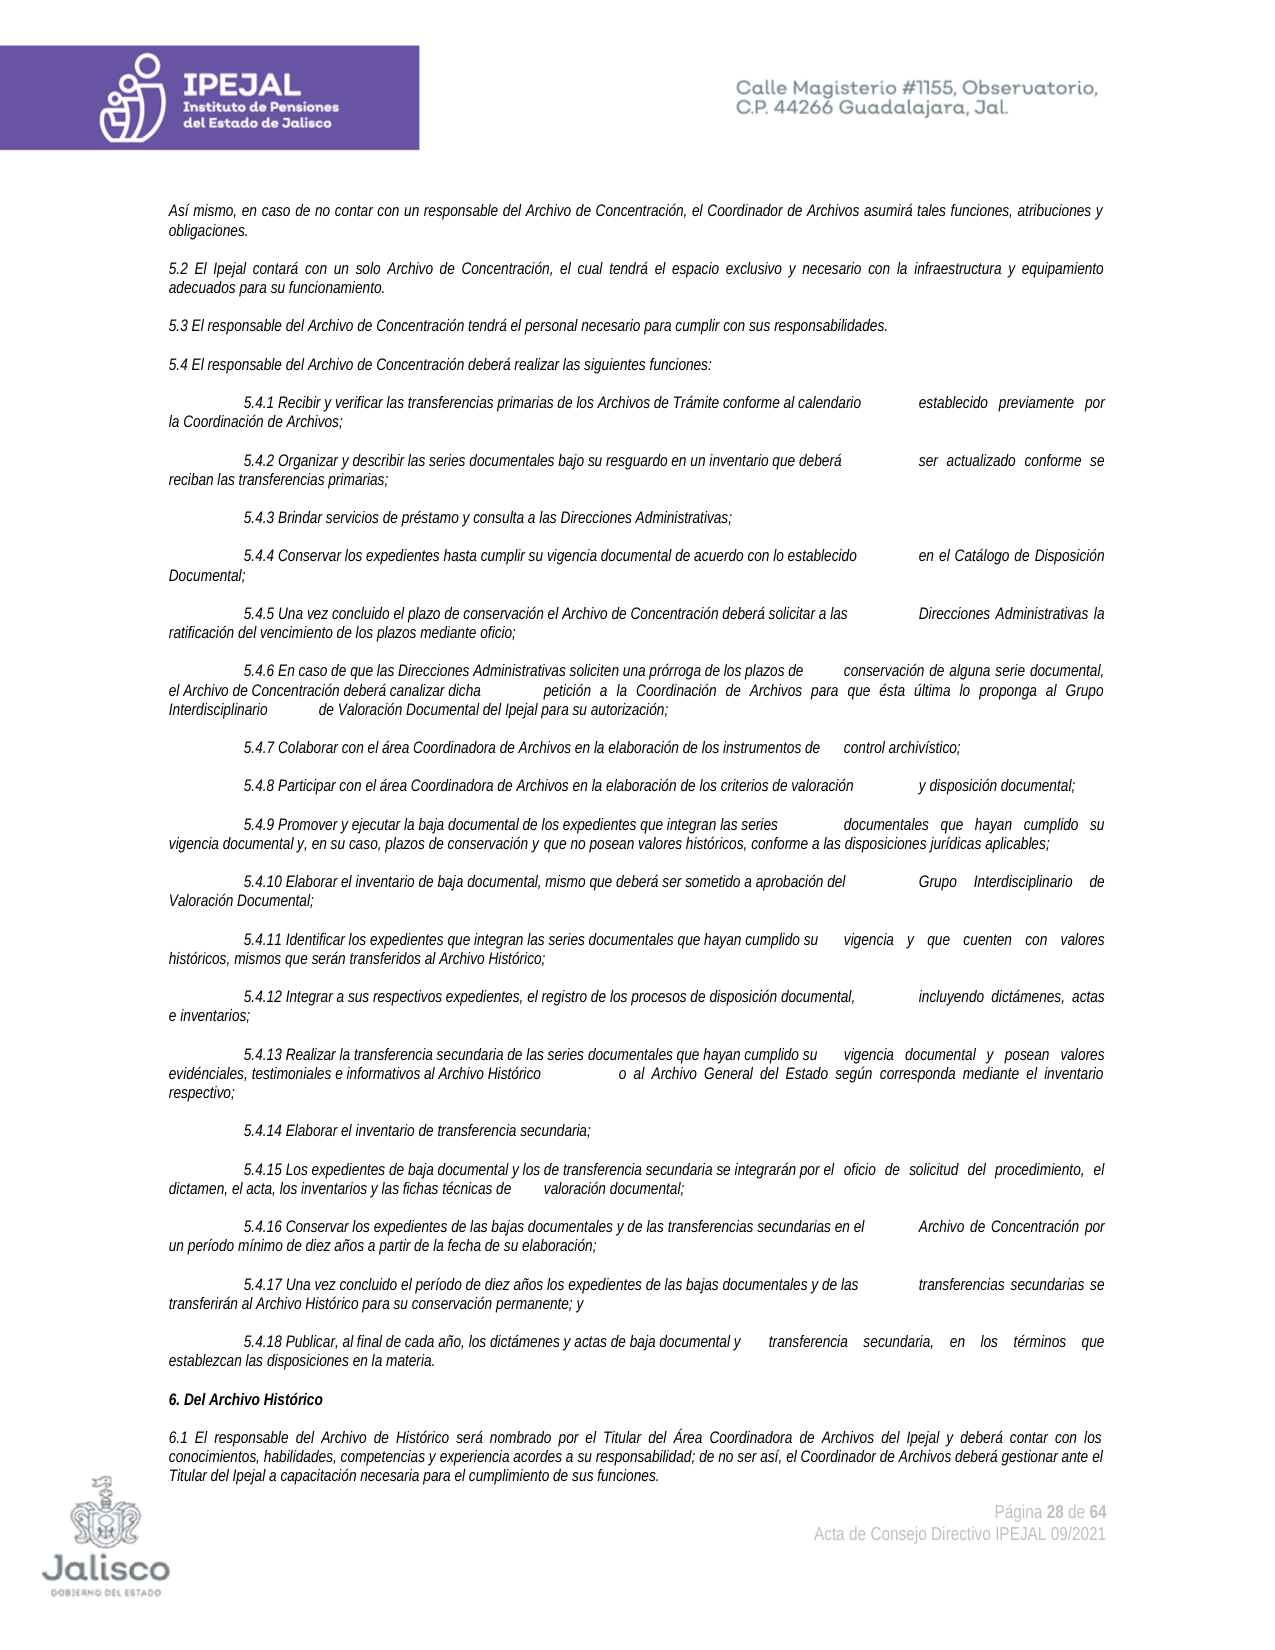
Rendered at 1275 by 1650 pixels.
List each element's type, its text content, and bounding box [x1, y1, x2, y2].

text Así mismo, en caso de no contar con un responsable del Archivo de Concentración, el Coordinador de Archivos asumirá tales funciones, atribuciones y obligaciones. [169, 201, 1106, 239]
text 5.4.5 Una vez concluido el plazo de conservación el Archivo de Concentración deberá solicitar a las Direcciones Administrativas la ratificación del vencimiento de los plazos mediante oficio; [169, 604, 1106, 642]
text 5.4.9 Promover y ejecutar la baja documental de los expedientes que integran las series documentales que hayan cumplido su vigencia documental y, en su caso, plazos de conservación y que no posean valores históricos, conforme a las disposiciones jurídicas aplicables; [169, 814, 1106, 853]
text 5.2 El Ipejal contará con un solo Archivo de Concentración, el cual tendrá el espacio exclusivo y necesario con la infraestructura y equipamiento adecuados para su funcionamiento. [169, 259, 1106, 297]
text 5.4.7 Colaborar con el área Coordinadora de Archivos en la elaboración de los instrumentos de control archivístico; [169, 738, 1106, 757]
picture [37, 1462, 176, 1616]
text 6. Del Archivo Histórico [169, 1389, 1106, 1409]
text 5.4.8 Participar con el área Coordinadora de Archivos en la elaboración de los criterios de valoración y disposición documental; [169, 776, 1106, 795]
text 5.4.13 Realizar la transferencia secundaria de las series documentales que hayan cumplido su vigencia documental y posean valores evidénciales, testimoniales e informativos al Archivo Histórico o al Archivo General del Estado según corresponda mediante el inventario respectivo; [169, 1044, 1106, 1102]
picture [0, 0, 1257, 182]
text 5.4.16 Conservar los expedientes de las bajas documentales y de las transferencias secundarias en el Archivo de Concentración por un período mínimo de diez años a partir de la fecha de su elaboración; [169, 1217, 1106, 1255]
text 5.4.17 Una vez concluido el período de diez años los expedientes de las bajas documentales y de las transferencias secundarias se transferirán al Archivo Histórico para su conservación permanente; y [169, 1274, 1106, 1313]
text 5.4.12 Integrar a sus respectivos expedientes, el registro de los procesos de disposición documental, incluyendo dictámenes, actas e inventarios; [169, 987, 1106, 1025]
text 5.4.4 Conservar los expedientes hasta cumplir su vigencia documental de acuerdo con lo establecido en el Catálogo de Disposición Documental; [169, 546, 1106, 584]
text 5.4.10 Elaborar el inventario de baja documental, mismo que deberá ser sometido a aprobación del Grupo Interdisciplinario de Valoración Documental; [169, 872, 1106, 910]
text 5.4 El responsable del Archivo de Concentración deberá realizar las siguientes funciones: [169, 354, 1106, 374]
text 5.4.6 En caso de que las Direcciones Administrativas soliciten una prórroga de los plazos de conservación de alguna serie documental, el Archivo de Concentración deberá canalizar dicha petición a la Coordinación de Archivos para que ésta última lo proponga al Grupo Interdisciplinario de Valoración Documental del Ipejal para su autorización; [169, 661, 1106, 719]
text 5.4.1 Recibir y verificar las transferencias primarias de los Archivos de Trámite conforme al calendario establecido previamente por la Coordinación de Archivos; [169, 393, 1106, 431]
text 5.3 El responsable del Archivo de Concentración tendrá el personal necesario para cumplir con sus responsabilidades. [169, 316, 1106, 335]
text 5.4.11 Identificar los expedientes que integran las series documentales que hayan cumplido su vigencia y que cuenten con valores históricos, mismos que serán transferidos al Archivo Histórico; [169, 929, 1106, 968]
text 5.4.2 Organizar y describir las series documentales bajo su resguardo en un inventario que deberá ser actualizado conforme se reciban las transferencias primarias; [169, 450, 1106, 489]
text 5.4.14 Elaborar el inventario de transferencia secundaria; [169, 1121, 1106, 1140]
text 5.4.18 Publicar, al final de cada año, los dictámenes y actas de baja documental y transferencia secundaria, en los términos que establezcan las disposiciones en la materia. [169, 1332, 1106, 1370]
text 5.4.3 Brindar servicios de préstamo y consulta a las Direcciones Administrativas; [169, 508, 1106, 527]
text 5.4.15 Los expedientes de baja documental y los de transferencia secundaria se integrarán por el oficio de solicitud del procedimiento, el dictamen, el acta, los inventarios y las fichas técnicas de valoración documental; [169, 1159, 1106, 1198]
text 6.1 El responsable del Archivo de Histórico será nombrado por el Titular del Área Coordinadora de Archivos del Ipejal y deberá contar con los conocimientos, habilidades, competencias y experiencia acordes a su responsabilidad; de no ser así, el Coordinador de Archivos deberá gestionar ante el Titular del Ipejal a capacitación necesaria para el cumplimiento de sus funciones. [169, 1428, 1106, 1485]
